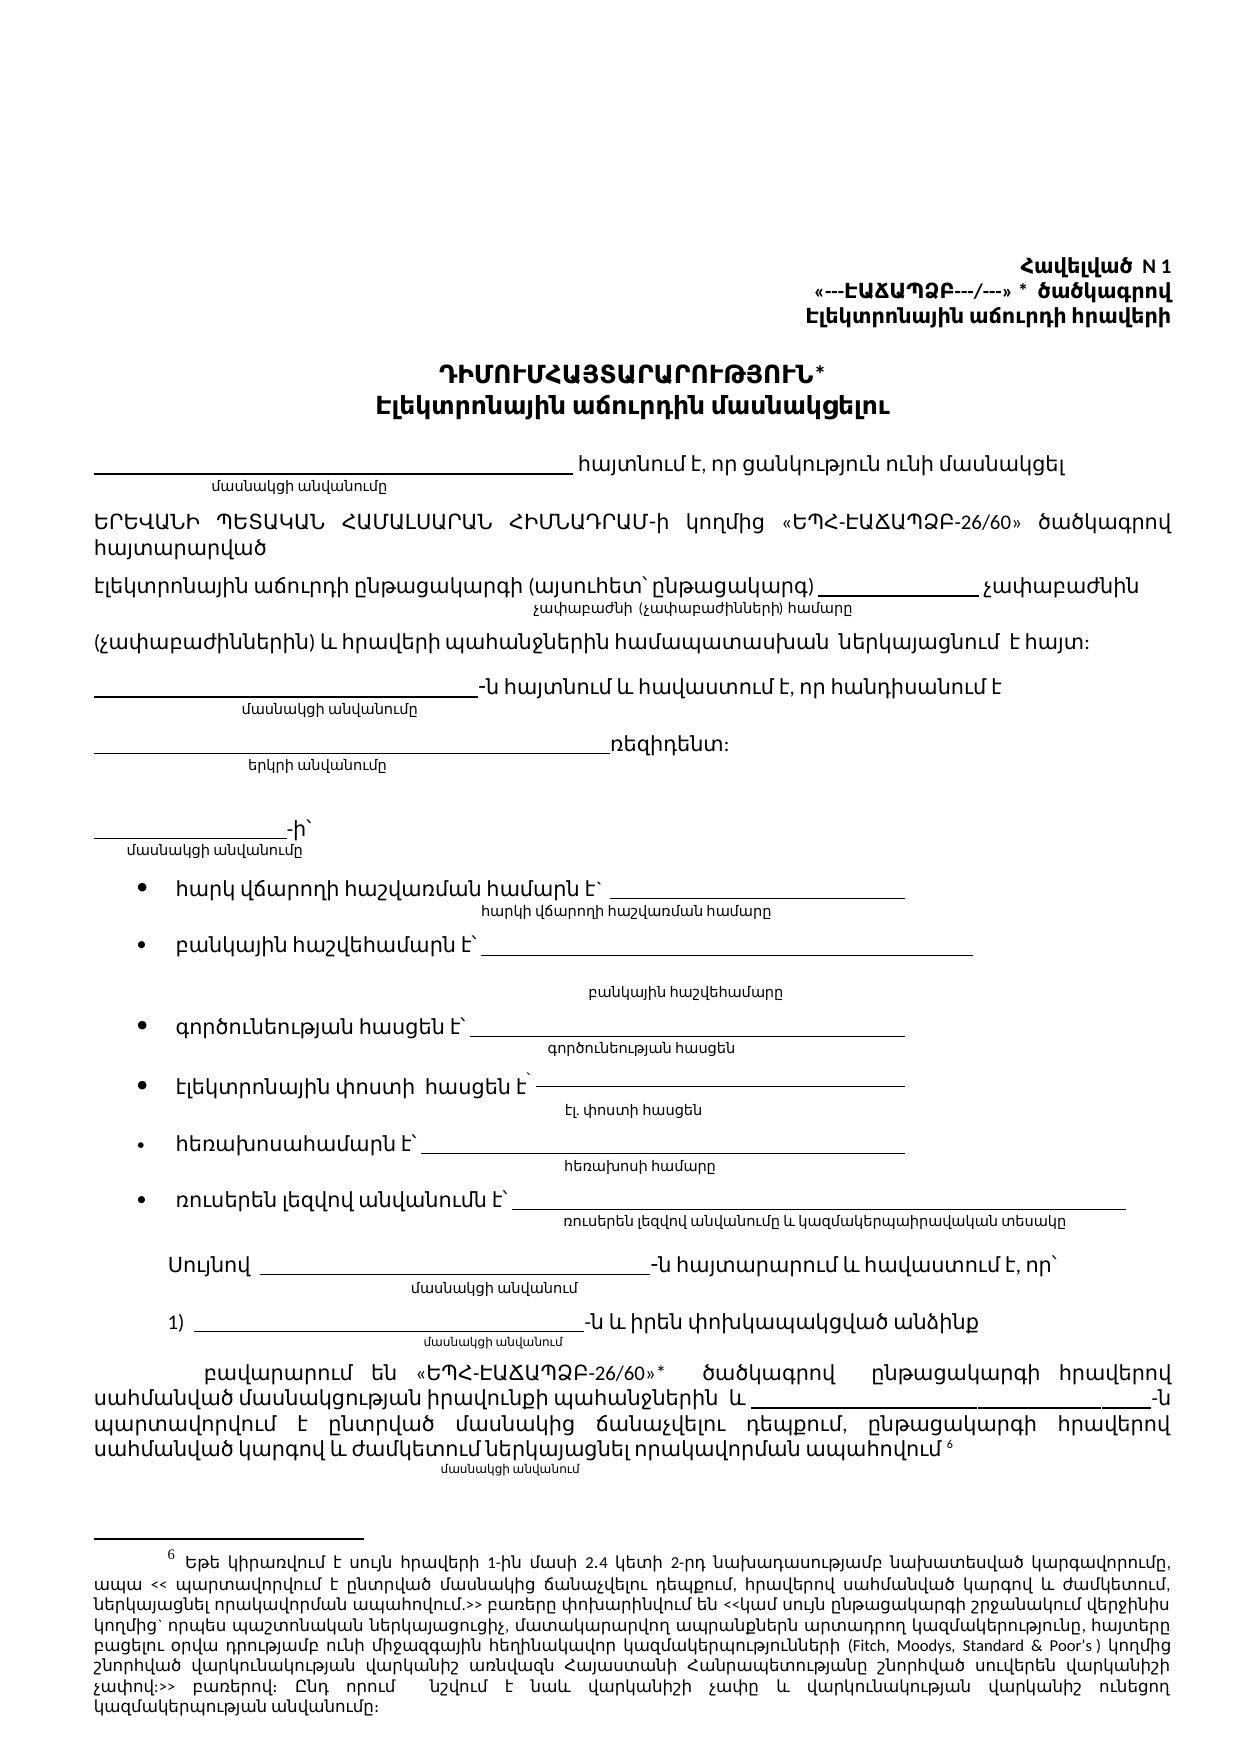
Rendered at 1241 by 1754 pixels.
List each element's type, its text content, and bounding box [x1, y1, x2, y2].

text բանկային հաշվեհամարը [94, 983, 1171, 1014]
text գործունեության հասցեն [94, 1040, 1171, 1070]
text մասնակցի անվանումը [94, 701, 1171, 731]
text մասնակցի անվանումը [94, 477, 1171, 507]
text Էլեկտրոնային աճուրդի հրավերի [94, 304, 1171, 329]
subtitle Էլեկտրոնային աճուրդին մասնակցելու [94, 390, 1171, 421]
list հարկ վճարողի հաշվառման համարն է` [138, 872, 1171, 902]
text մասնակցի անվանում [94, 1279, 1171, 1309]
text մասնակցի անվանում [94, 1335, 1171, 1360]
text -ն հայտնում և հավաստում է, որ հանդիսանում է [94, 670, 1171, 701]
text մասնակցի անվանում [94, 1462, 1171, 1487]
list ռուսերեն լեզվով անվանումն է՝ [138, 1187, 1171, 1213]
text 1) -ն և իրեն փոխկապակցված անձինք [94, 1309, 1171, 1335]
text -ի՝ [94, 816, 1171, 841]
text մասնակցի անվանումը [94, 841, 1171, 872]
list էլեկտրոնային փոստի հասցեն է՝ [138, 1070, 1171, 1101]
text էլ. փոստի հասցեն [94, 1101, 1171, 1131]
text չափաբաժնի (չափաբաժինների) համարը [94, 599, 1171, 629]
text Սույնով -ն հայտարարում և հավաստում է, որ՝ [94, 1248, 1171, 1279]
text ռուսերեն լեզվով անվանումը և կազմակերպաիրավական տեսակը [94, 1213, 1171, 1243]
text ԵՐԵՎԱՆԻ ՊԵՏԱԿԱՆ ՀԱՄԱԼՍԱՐԱՆ ՀԻՄՆԱԴՐԱՄ-ի կողմից «ԵՊՀ-ԷԱՃԱՊՁԲ-26/60» ծածկագրով հայտարարված [94, 507, 1171, 561]
text երկրի անվանումը [94, 756, 1171, 787]
text ԴԻՄՈՒՄՀԱՅՏԱՐԱՐՈՒԹՅՈՒՆ* [94, 360, 1171, 390]
text էլեկտրոնային աճուրդի ընթացակարգի (այսուհետ՝ ընթացակարգ) չափաբաժնին [94, 573, 1171, 599]
text հեռախոսի համարը [462, 1157, 1171, 1187]
text Հավելված N 1 [94, 253, 1171, 278]
text (չափաբաժիններին) և հրավերի պահանջներին համապատասխան ներկայացնում է հայտ: [94, 629, 1171, 655]
list բանկային հաշվեհամարն է՝ [138, 933, 1171, 983]
text «---ԷԱՃԱՊՁԲ---/---» * ծածկագրով [94, 278, 1171, 304]
list հեռախոսահամարն է՝ [138, 1131, 1171, 1157]
text բավարարում են «ԵՊՀ-ԷԱՃԱՊՁԲ-26/60»* ծածկագրով ընթացակարգի հրավերով սահմանված մասնակցության իրավունքի պահանջներին և -ն պարտավորվում է ընտրված մասնակից ճանաչվելու դեպքում, ընթացակարգի հրավերով սահմանված կարգով և ժամկետում ներկայացնել որակավորման ապահովում [94, 1360, 1171, 1462]
text հարկի վճարողի հաշվառման համարը [94, 902, 1171, 933]
list գործունեության հասցեն է՝ [138, 1014, 1171, 1040]
text ռեզիդենտ: [94, 731, 1171, 756]
text հայտնում է, որ ցանկություն ունի մասնակցել [94, 451, 1171, 477]
